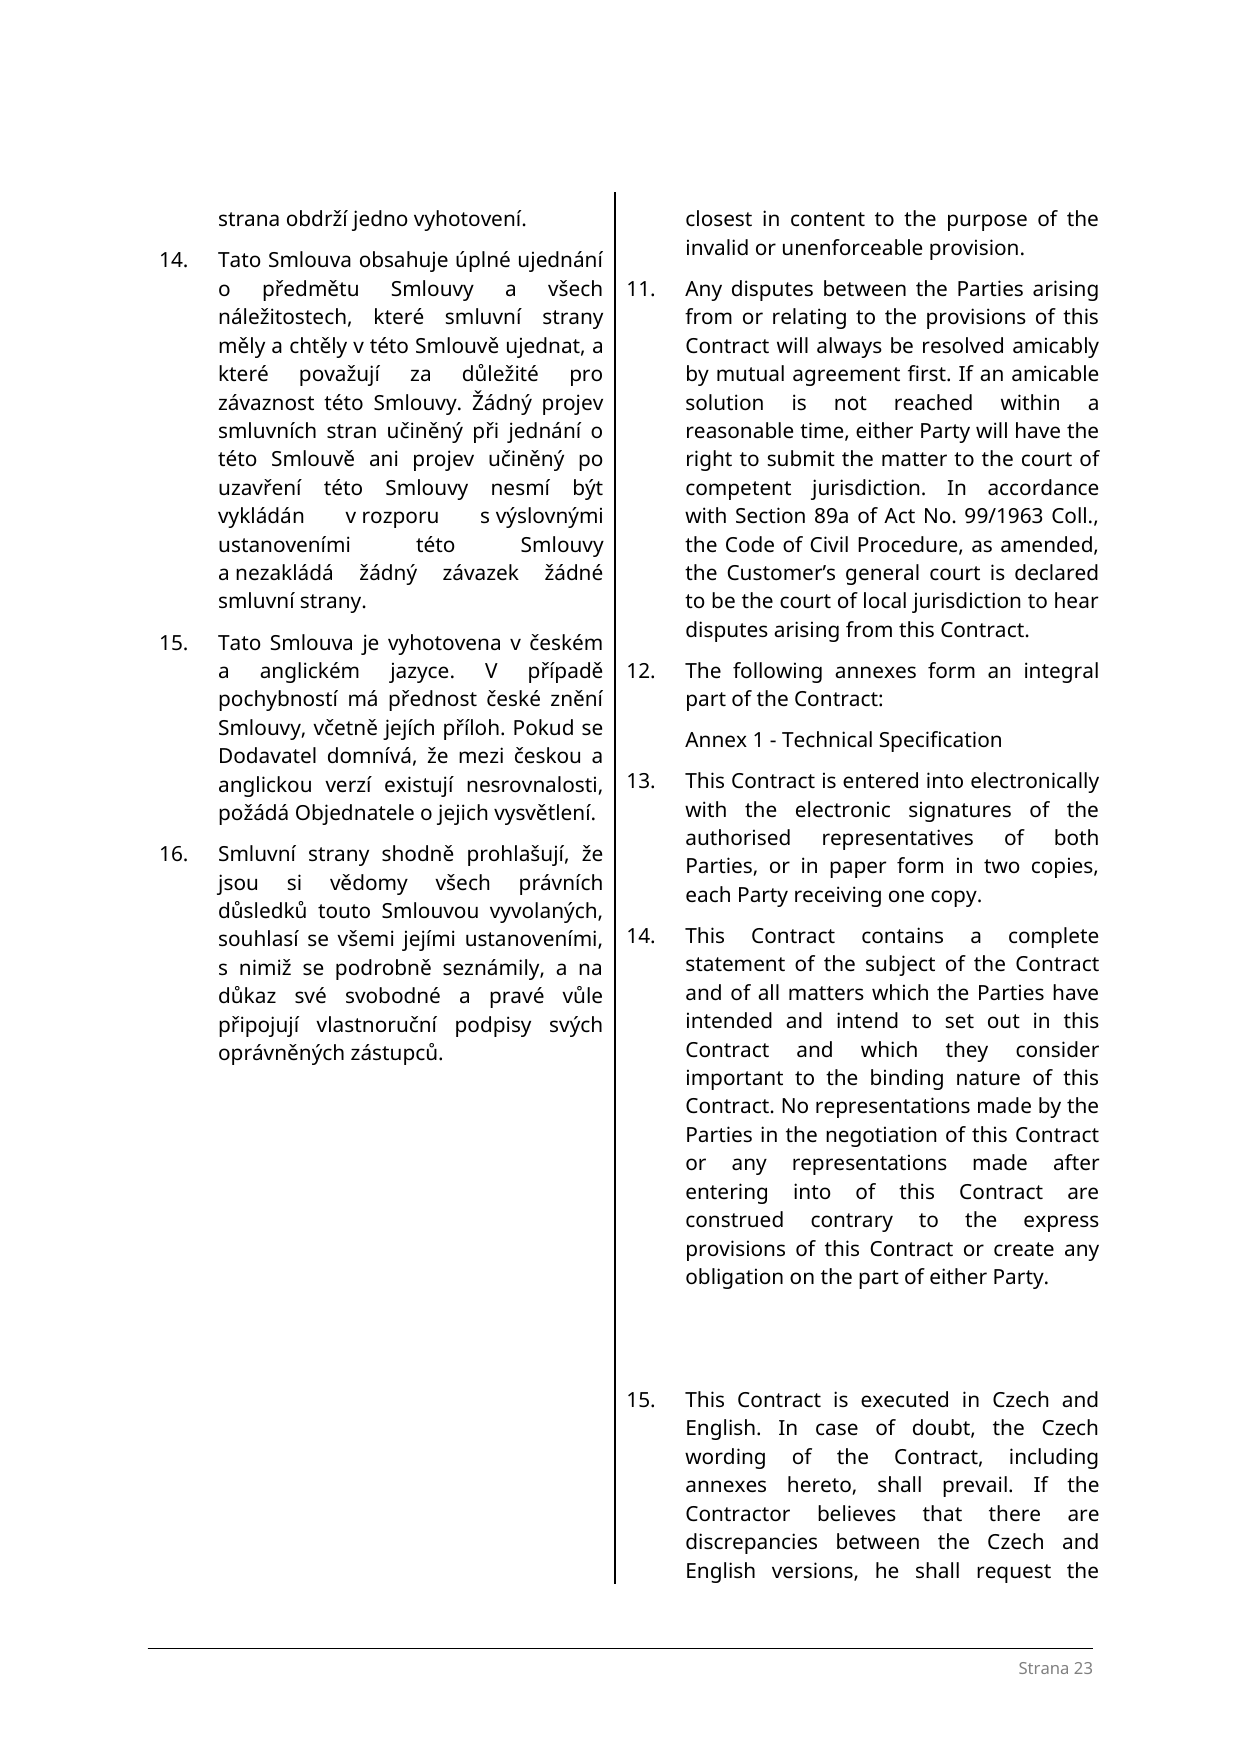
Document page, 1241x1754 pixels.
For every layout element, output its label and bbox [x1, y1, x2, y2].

table_header [148, 192, 614, 1584]
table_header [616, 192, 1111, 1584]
